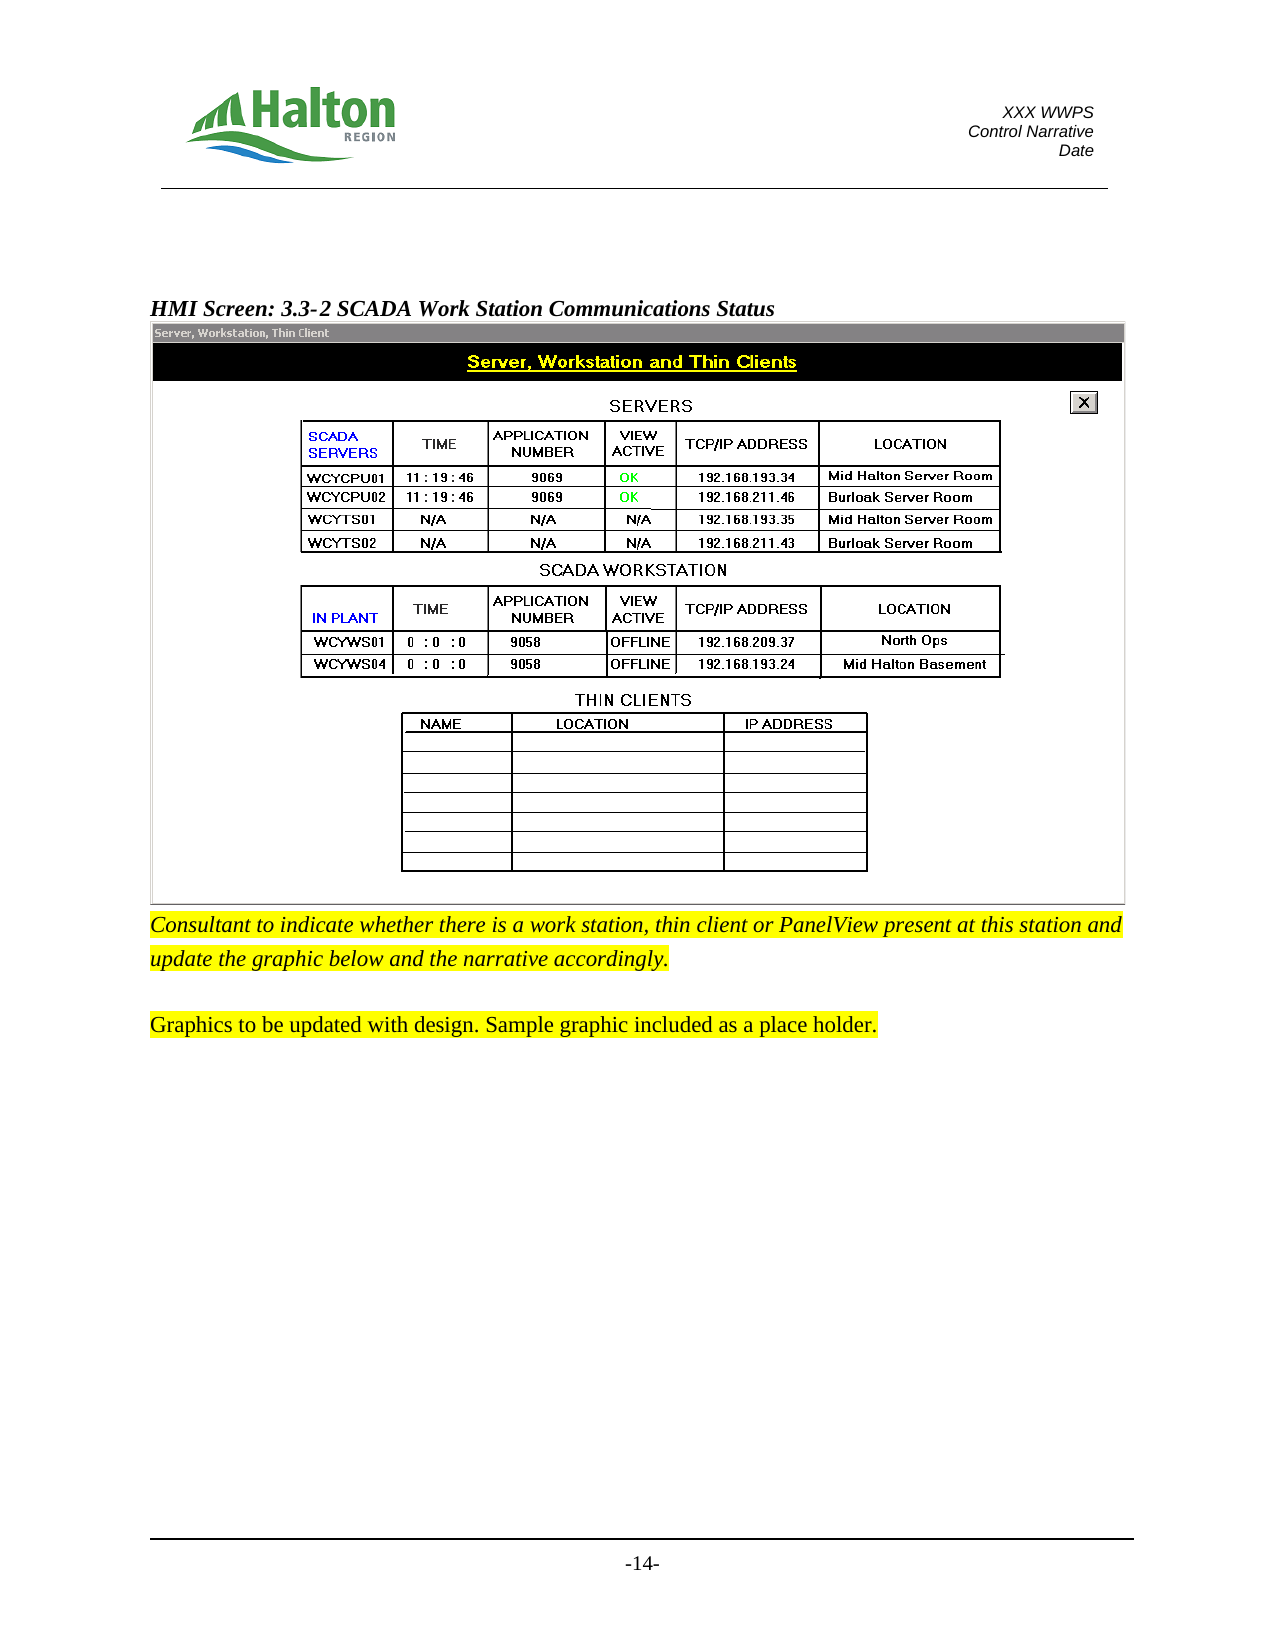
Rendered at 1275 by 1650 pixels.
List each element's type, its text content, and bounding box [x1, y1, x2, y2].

text Consultant to indicate whether there is a work station, thin client or PanelView present at this station and update the graphic below and the narrative accordingly. [150, 905, 1125, 971]
picture [172, 75, 414, 177]
text HMI Screen: 3.3-2 SCADA Work Station Communications Status [150, 295, 1125, 321]
text Graphics to be updated with design. Sample graphic included as a place holder. [150, 1004, 1125, 1038]
picture [150, 321, 1125, 905]
